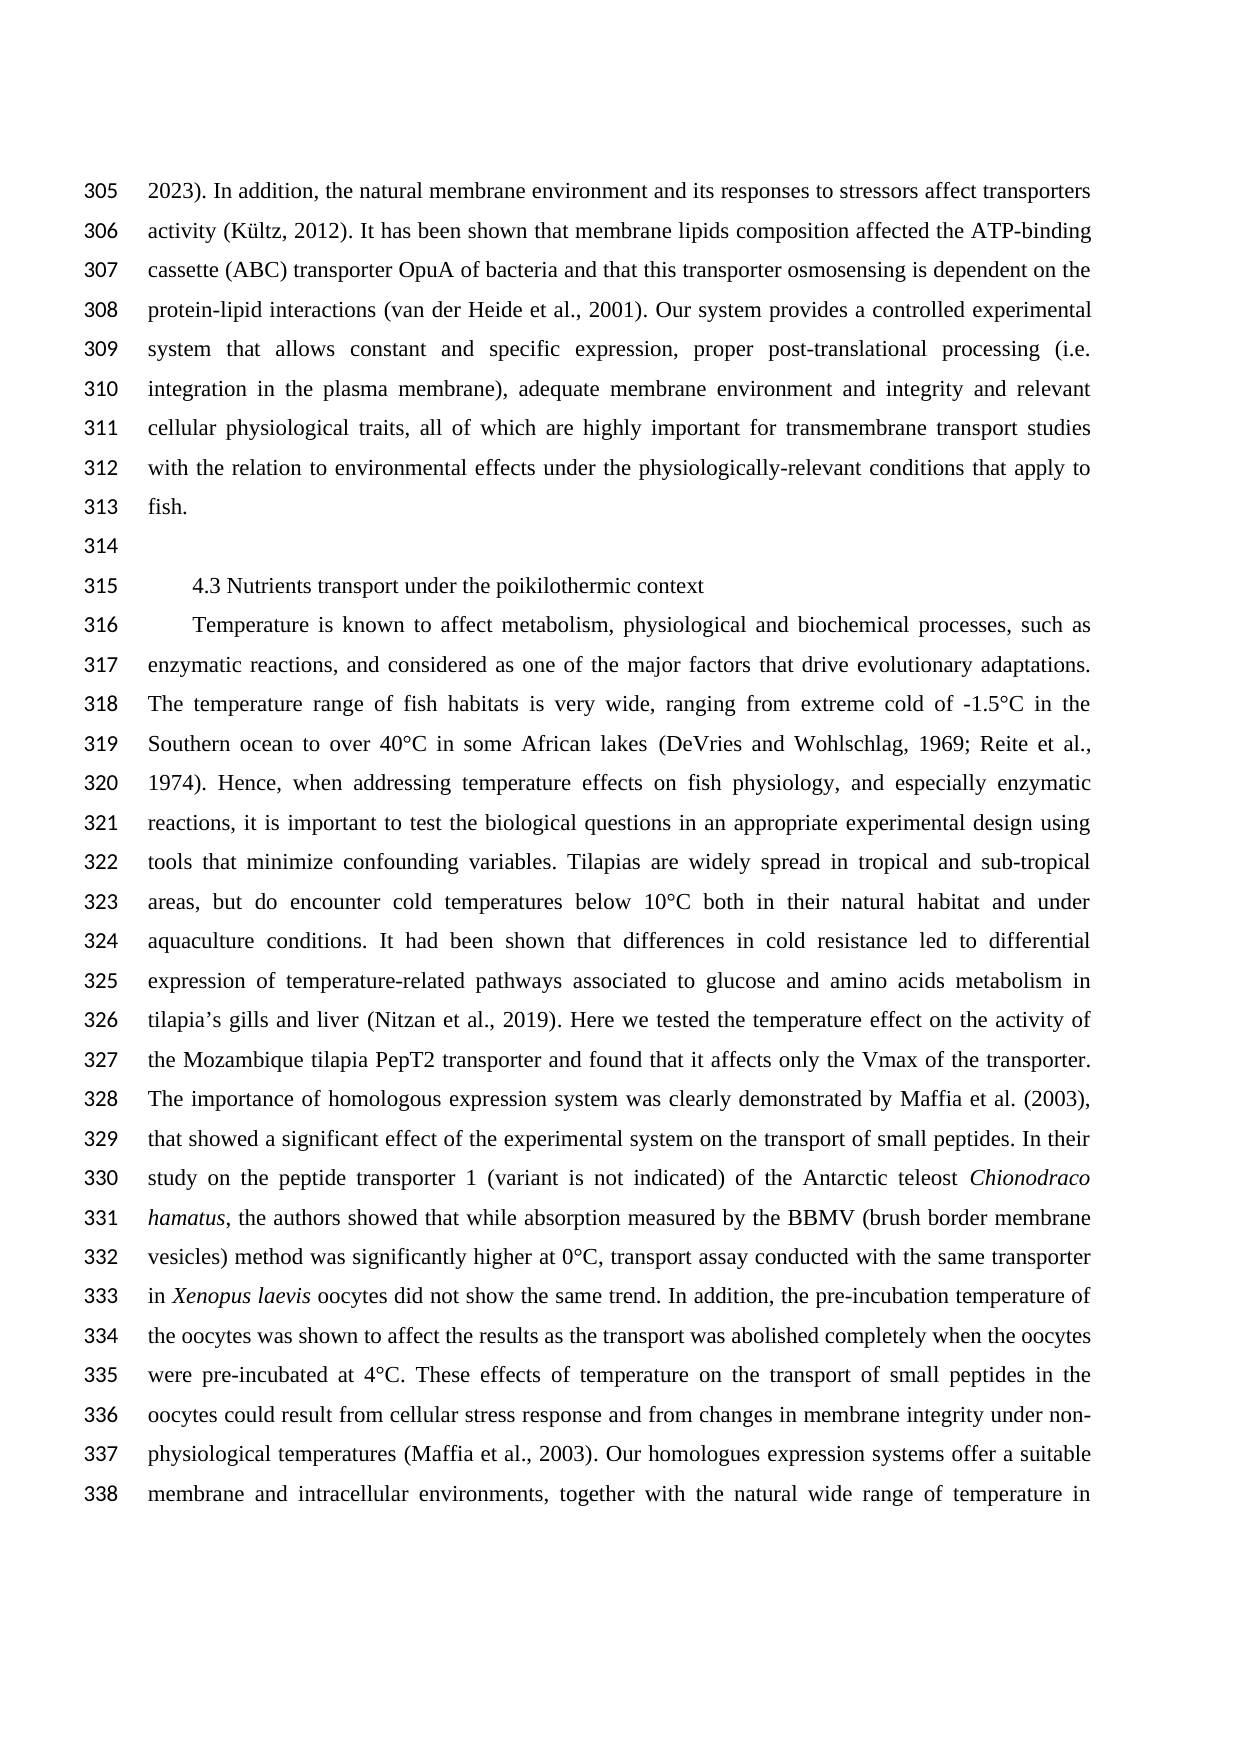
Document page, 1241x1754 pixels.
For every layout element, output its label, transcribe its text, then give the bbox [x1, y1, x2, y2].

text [148, 177, 1092, 519]
text 4.3 Nutrients transport under the poikilothermic context [148, 572, 1092, 598]
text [148, 611, 1092, 1506]
